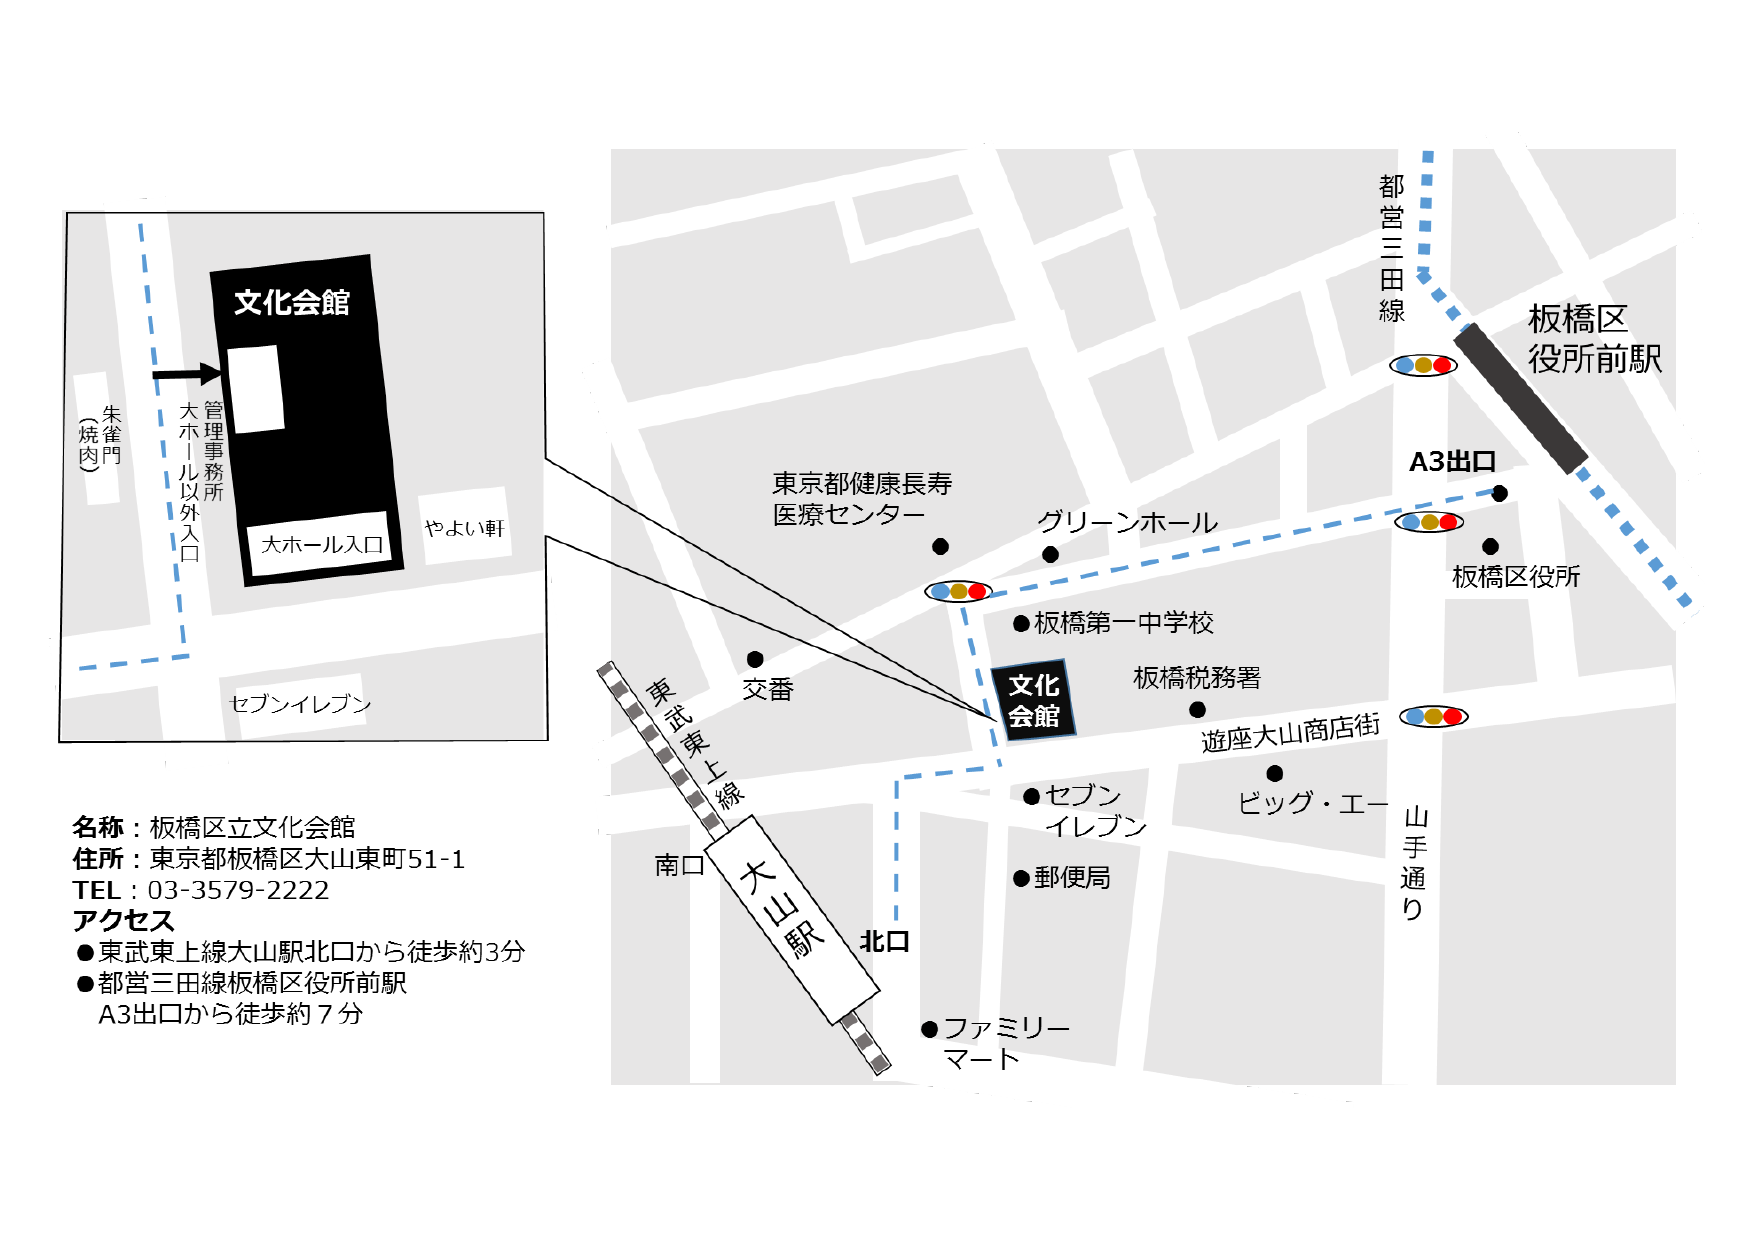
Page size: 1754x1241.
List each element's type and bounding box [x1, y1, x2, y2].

picture [48, 132, 1706, 1108]
